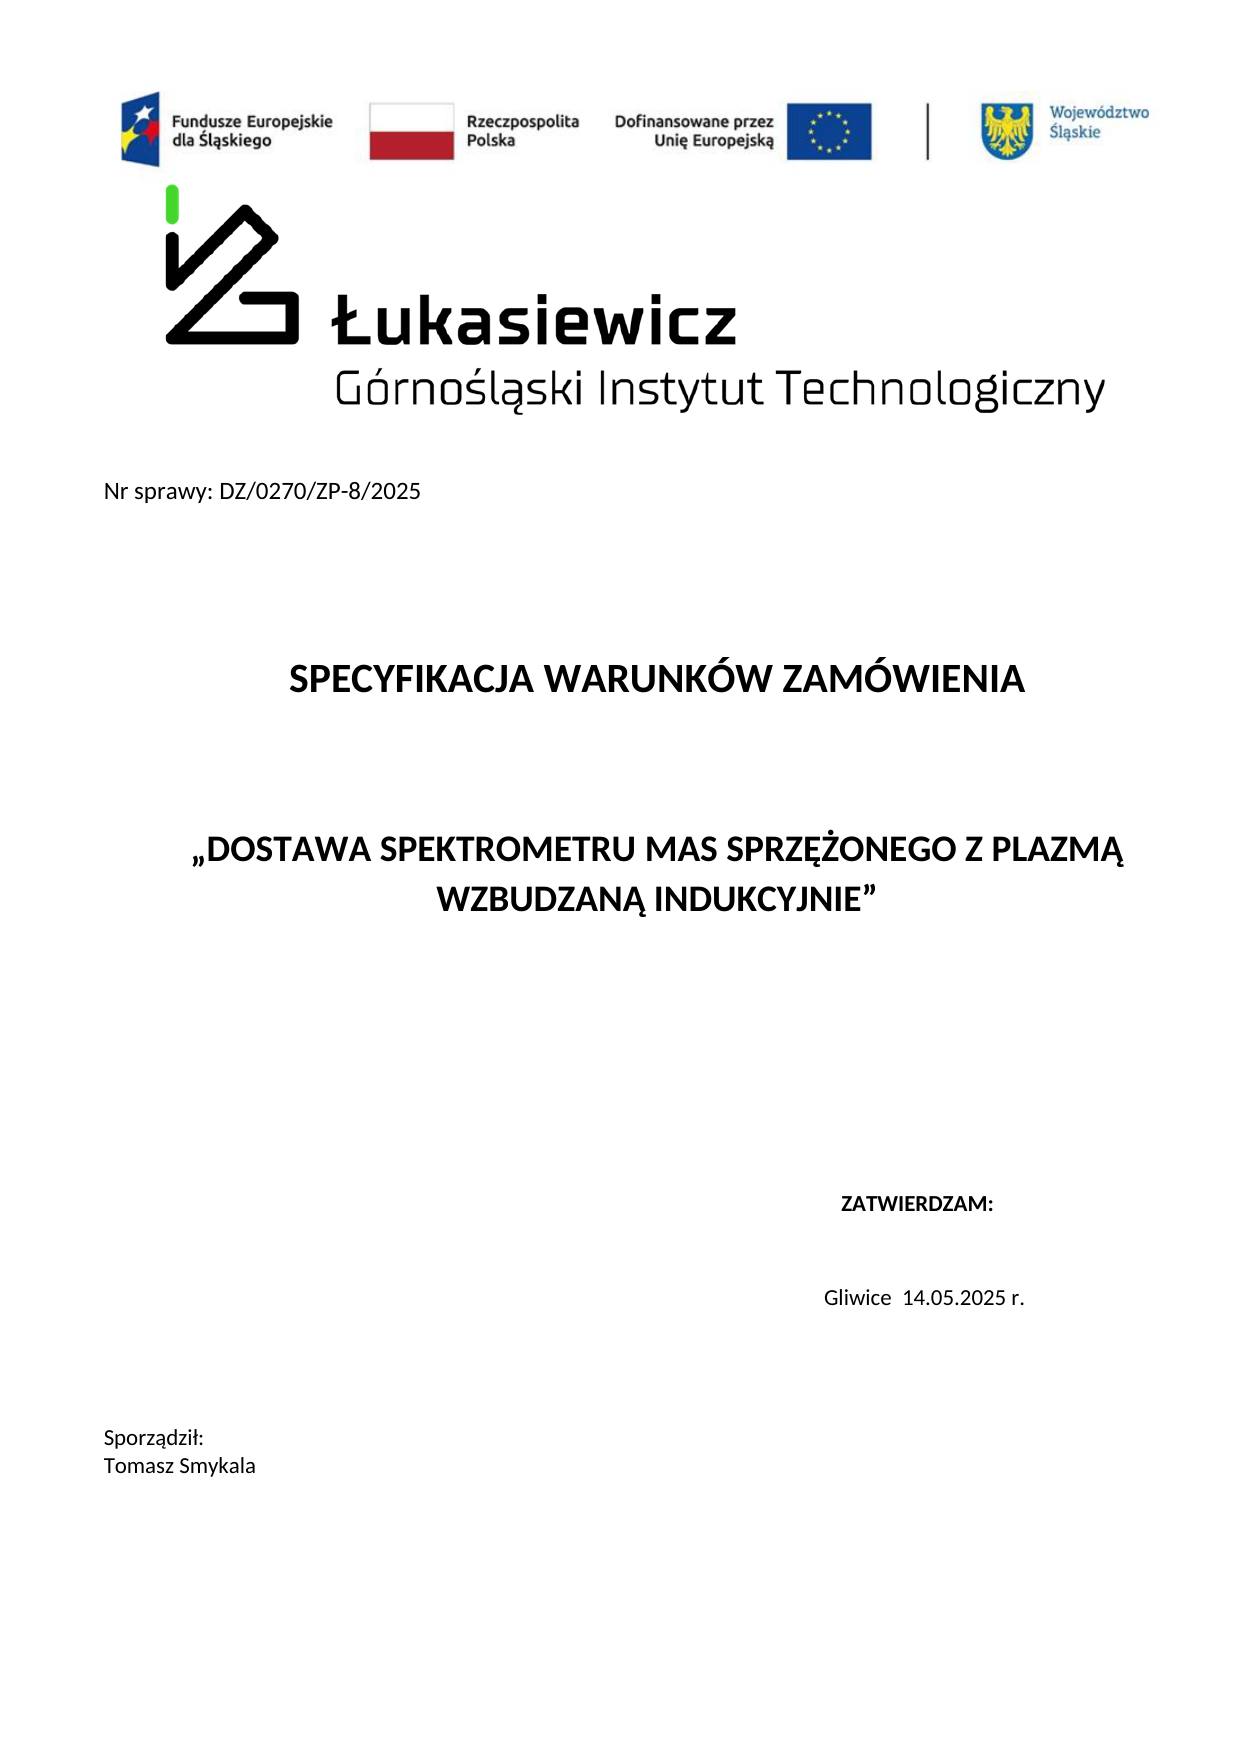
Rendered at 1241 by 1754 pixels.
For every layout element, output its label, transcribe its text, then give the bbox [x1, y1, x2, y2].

text „DOSTAWA SPEKTROMETRU MAS SPRZĘŻONEGO Z PLAZMĄ WZBUDZANĄ INDUKCYJNIE” [148, 825, 1167, 921]
text Nr sprawy: DZ/0270/ZP-8/2025 [103, 475, 1167, 505]
text SPECYFIKACJA WARUNKÓW ZAMÓWIENIA [148, 652, 1167, 703]
text Gliwice 14.05.2025 r. [767, 1283, 1167, 1311]
text Tomasz Smykala [103, 1451, 1167, 1479]
text Sporządził: [103, 1423, 1167, 1451]
text ZATWIERDZAM: [103, 1189, 1167, 1217]
picture [165, 184, 1105, 415]
